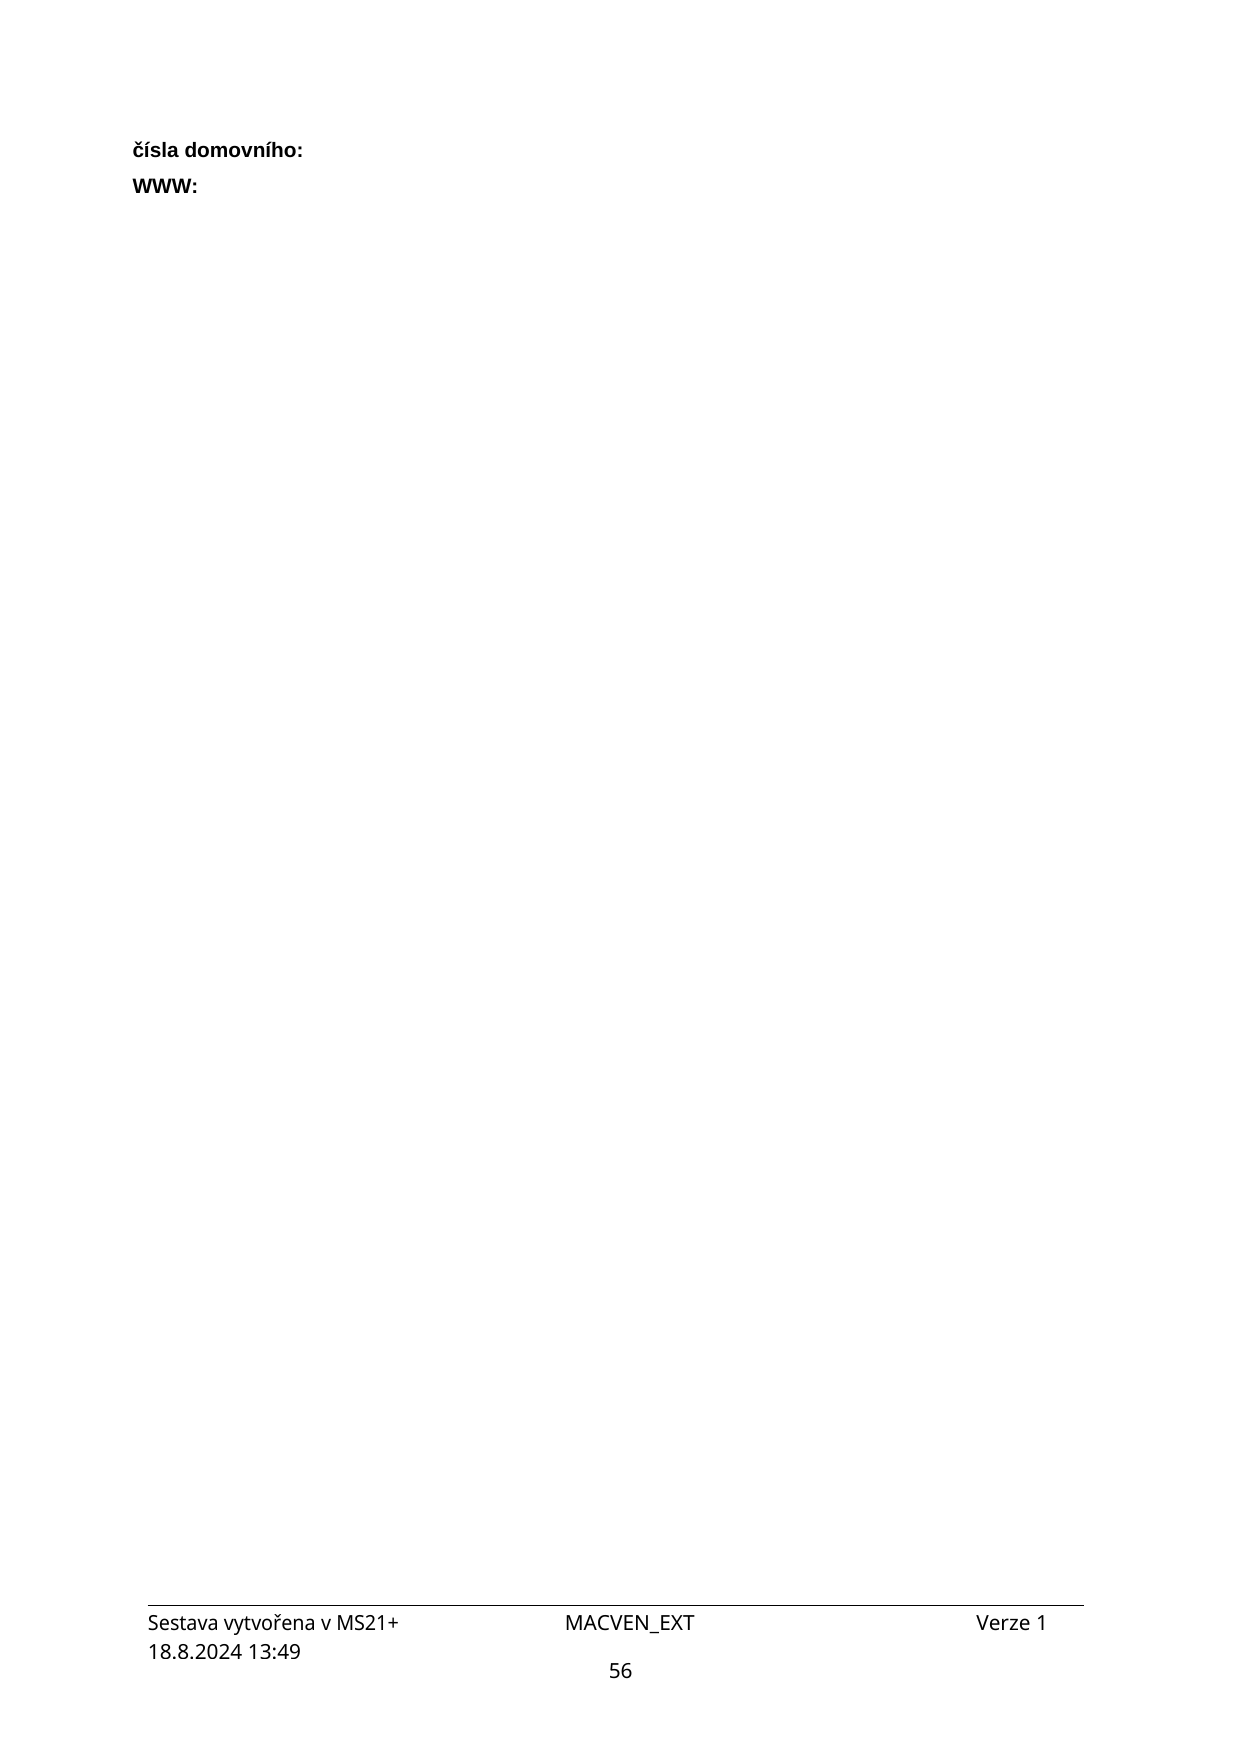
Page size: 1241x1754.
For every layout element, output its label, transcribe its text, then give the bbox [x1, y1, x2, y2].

text čísla domovního: WWW: [132, 137, 305, 197]
